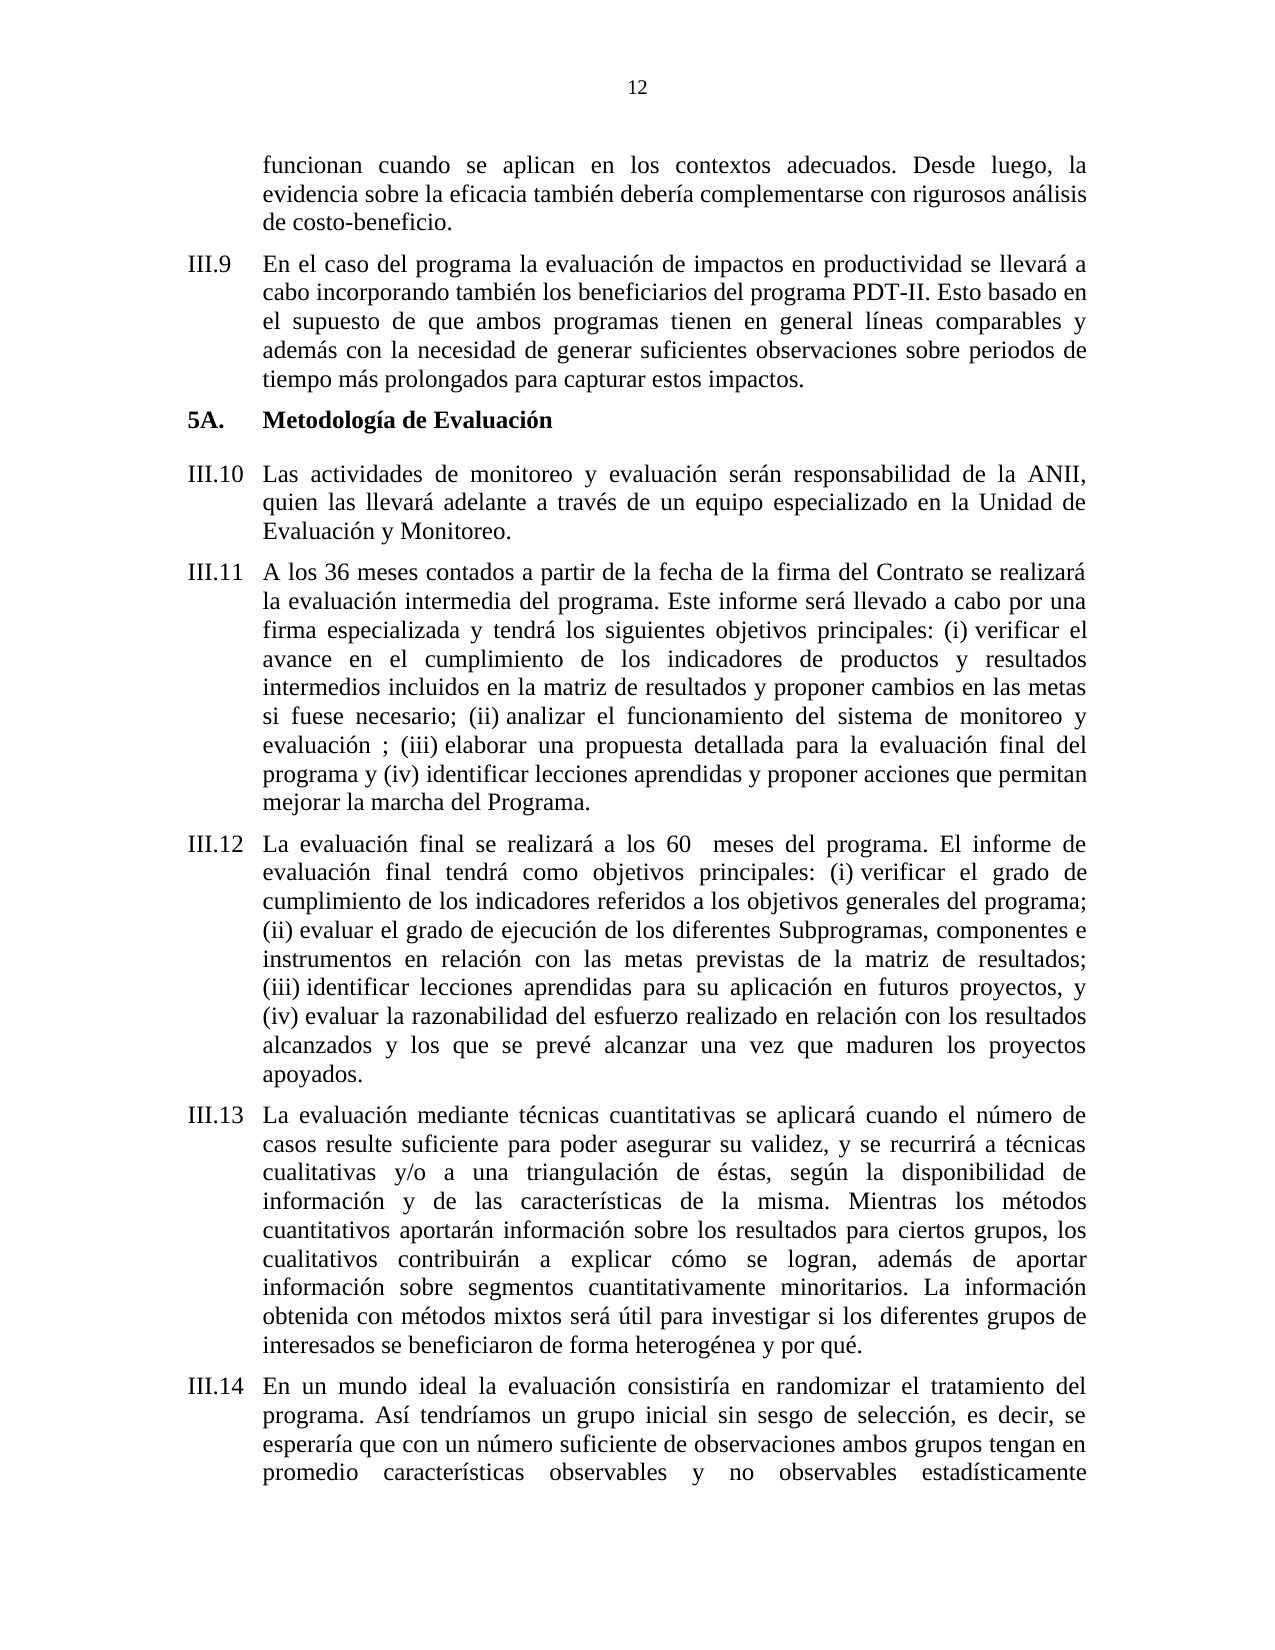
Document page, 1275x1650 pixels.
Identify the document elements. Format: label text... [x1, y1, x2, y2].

text La evaluación final se realizará a los 60 meses del programa. El informe de evaluación final tendrá como objetivos principales: (i) verificar el grado de cumplimiento de los indicadores referidos a los objetivos generales del programa; (ii) evaluar el grado de ejecución de los diferentes Subprogramas, componentes e instrumentos en relación con las metas previstas de la matriz de resultados; (iii) identificar lecciones aprendidas para su aplicación en futuros proyectos, y (iv) evaluar la razonabilidad del esfuerzo realizado en relación con los resultados alcanzados y los que se prevé alcanzar una vez que maduren los proyectos apoyados. [187, 829, 1087, 1087]
text La evaluación mediante técnicas cuantitativas se aplicará cuando el número de casos resulte suficiente para poder asegurar su validez, y se recurrirá a técnicas cualitativas y/o a una triangulación de éstas, según la disponibilidad de información y de las características de la misma. Mientras los métodos cuantitativos aportarán información sobre los resultados para ciertos grupos, los cualitativos contribuirán a explicar cómo se logran, además de aportar información sobre segmentos cuantitativamente minoritarios. La información obtenida con métodos mixtos será útil para investigar si los diferentes grupos de interesados se beneficiaron de forma heterogénea y por qué. [187, 1100, 1087, 1359]
text A los 36 meses contados a partir de la fecha de la firma del Contrato se realizará la evaluación intermedia del programa. Este informe será llevado a cabo por una firma especializada y tendrá los siguientes objetivos principales: (i) verificar el avance en el cumplimiento de los indicadores de productos y resultados intermedios incluidos en la matriz de resultados y proponer cambios en las metas si fuese necesario; (ii) analizar el funcionamiento del sistema de monitoreo y evaluación ; (iii) elaborar una propuesta detallada para la evaluación final del programa y (iv) identificar lecciones aprendidas y proponer acciones que permitan mejorar la marcha del Programa. [187, 557, 1087, 816]
subtitle E. Metodología de Evaluación [187, 405, 1087, 434]
text Las actividades de monitoreo y evaluación serán responsabilidad de la ANII, quien las llevará adelante a través de un equipo especializado en la Unidad de Evaluación y Monitoreo. [187, 459, 1087, 545]
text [187, 150, 1087, 236]
text En el caso del programa la evaluación de impactos en productividad se llevará a cabo incorporando también los beneficiarios del programa PDT-II. Esto basado en el supuesto de que ambos programas tienen en general líneas comparables y además con la necesidad de generar suficientes observaciones sobre periodos de tiempo más prolongados para capturar estos impactos. [187, 249, 1087, 392]
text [187, 1371, 1087, 1486]
